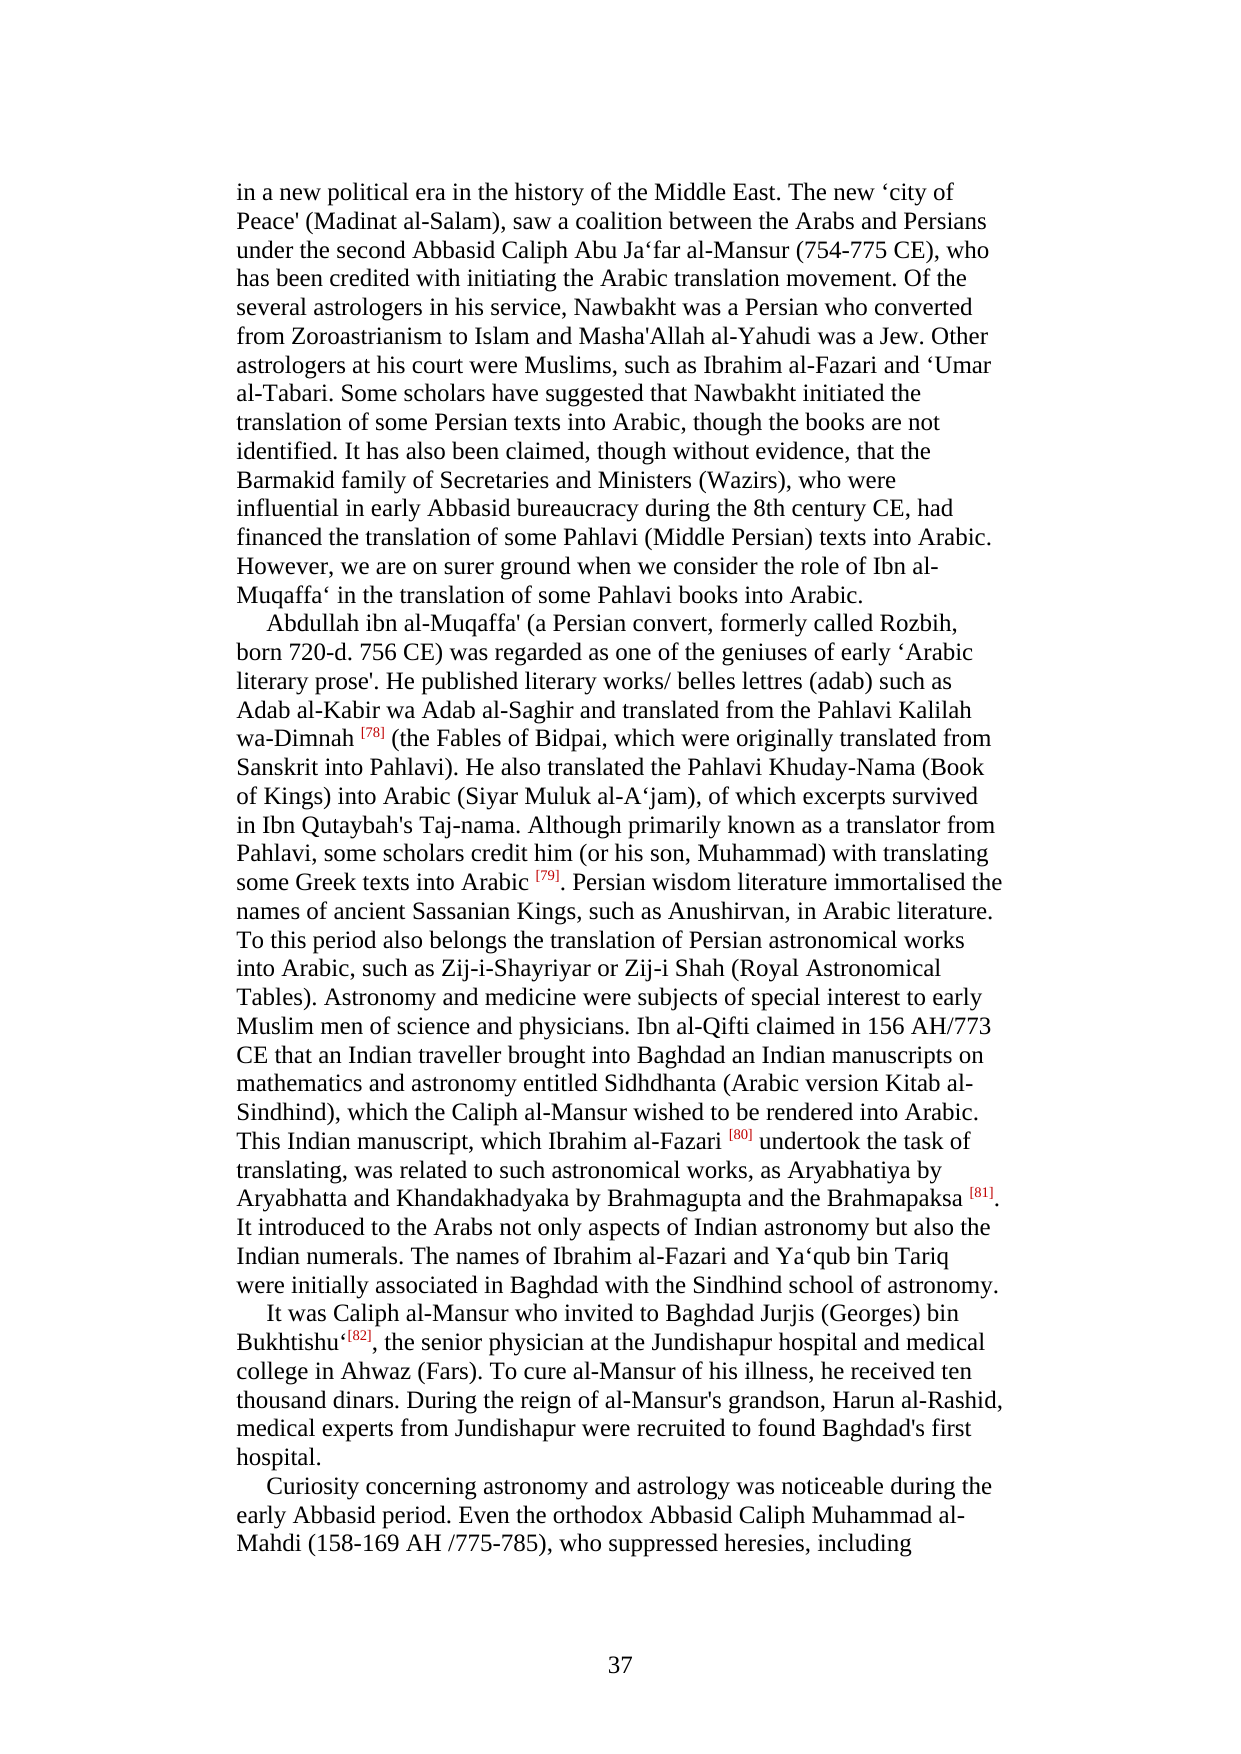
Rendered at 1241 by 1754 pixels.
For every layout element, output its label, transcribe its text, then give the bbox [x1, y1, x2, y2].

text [236, 177, 1004, 608]
text Abdullah ibn al-Muqaffa' (a Persian convert, formerly called Rozbih, born 720-d. 756 CE) was regarded as one of the geniuses of early ‘Arabic literary prose'. He published literary works/ belles lettres (adab) such as Adab al-Kabir wa Adab al-Saghir and translated from the Pahlavi Kalilah wa-Dimnah [78] (the Fables of Bidpai, which were originally translated from Sanskrit into Pahlavi). He also translated the Pahlavi Khuday-Nama (Book of Kings) into Arabic (Siyar Muluk al-A‘jam), of which excerpts survived in Ibn Qutaybah's Taj-nama. Although primarily known as a translator from Pahlavi, some scholars credit him (or his son, Muhammad) with translating some Greek texts into Arabic [79]. Persian wisdom literature immortalised the names of ancient Sassanian Kings, such as Anushirvan, in Arabic literature. To this period also belongs the translation of Persian astronomical works into Arabic, such as Zij-i-Shayriyar or Zij-i Shah (Royal Astronomical Tables). Astronomy and medicine were subjects of special interest to early Muslim men of science and physicians. Ibn al-Qifti claimed in 156 AH/773 CE that an Indian traveller brought into Baghdad an Indian manuscripts on mathematics and astronomy entitled Sidhdhanta (Arabic version Kitab al-Sindhind), which the Caliph al-Mansur wished to be rendered into Arabic. This Indian manuscript, which Ibrahim al-Fazari [80] undertook the task of translating, was related to such astronomical works, as Aryabhatiya by Aryabhatta and Khandakhadyaka by Brahmagupta and the Brahmapaksa [81]. It introduced to the Arabs not only aspects of Indian astronomy but also the Indian numerals. The names of Ibrahim al-Fazari and Ya‘qub bin Tariq were initially associated in Baghdad with the Sindhind school of astronomy. [236, 608, 1004, 1298]
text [236, 1471, 1004, 1557]
text It was Caliph al-Mansur who invited to Baghdad Jurjis (Georges) bin Bukhtishu‘[82], the senior physician at the Jundishapur hospital and medical college in Ahwaz (Fars). To cure al-Mansur of his illness, he received ten thousand dinars. During the reign of al-Mansur's grandson, Harun al-Rashid, medical experts from Jundishapur were recruited to found Baghdad's first hospital. [236, 1298, 1004, 1471]
